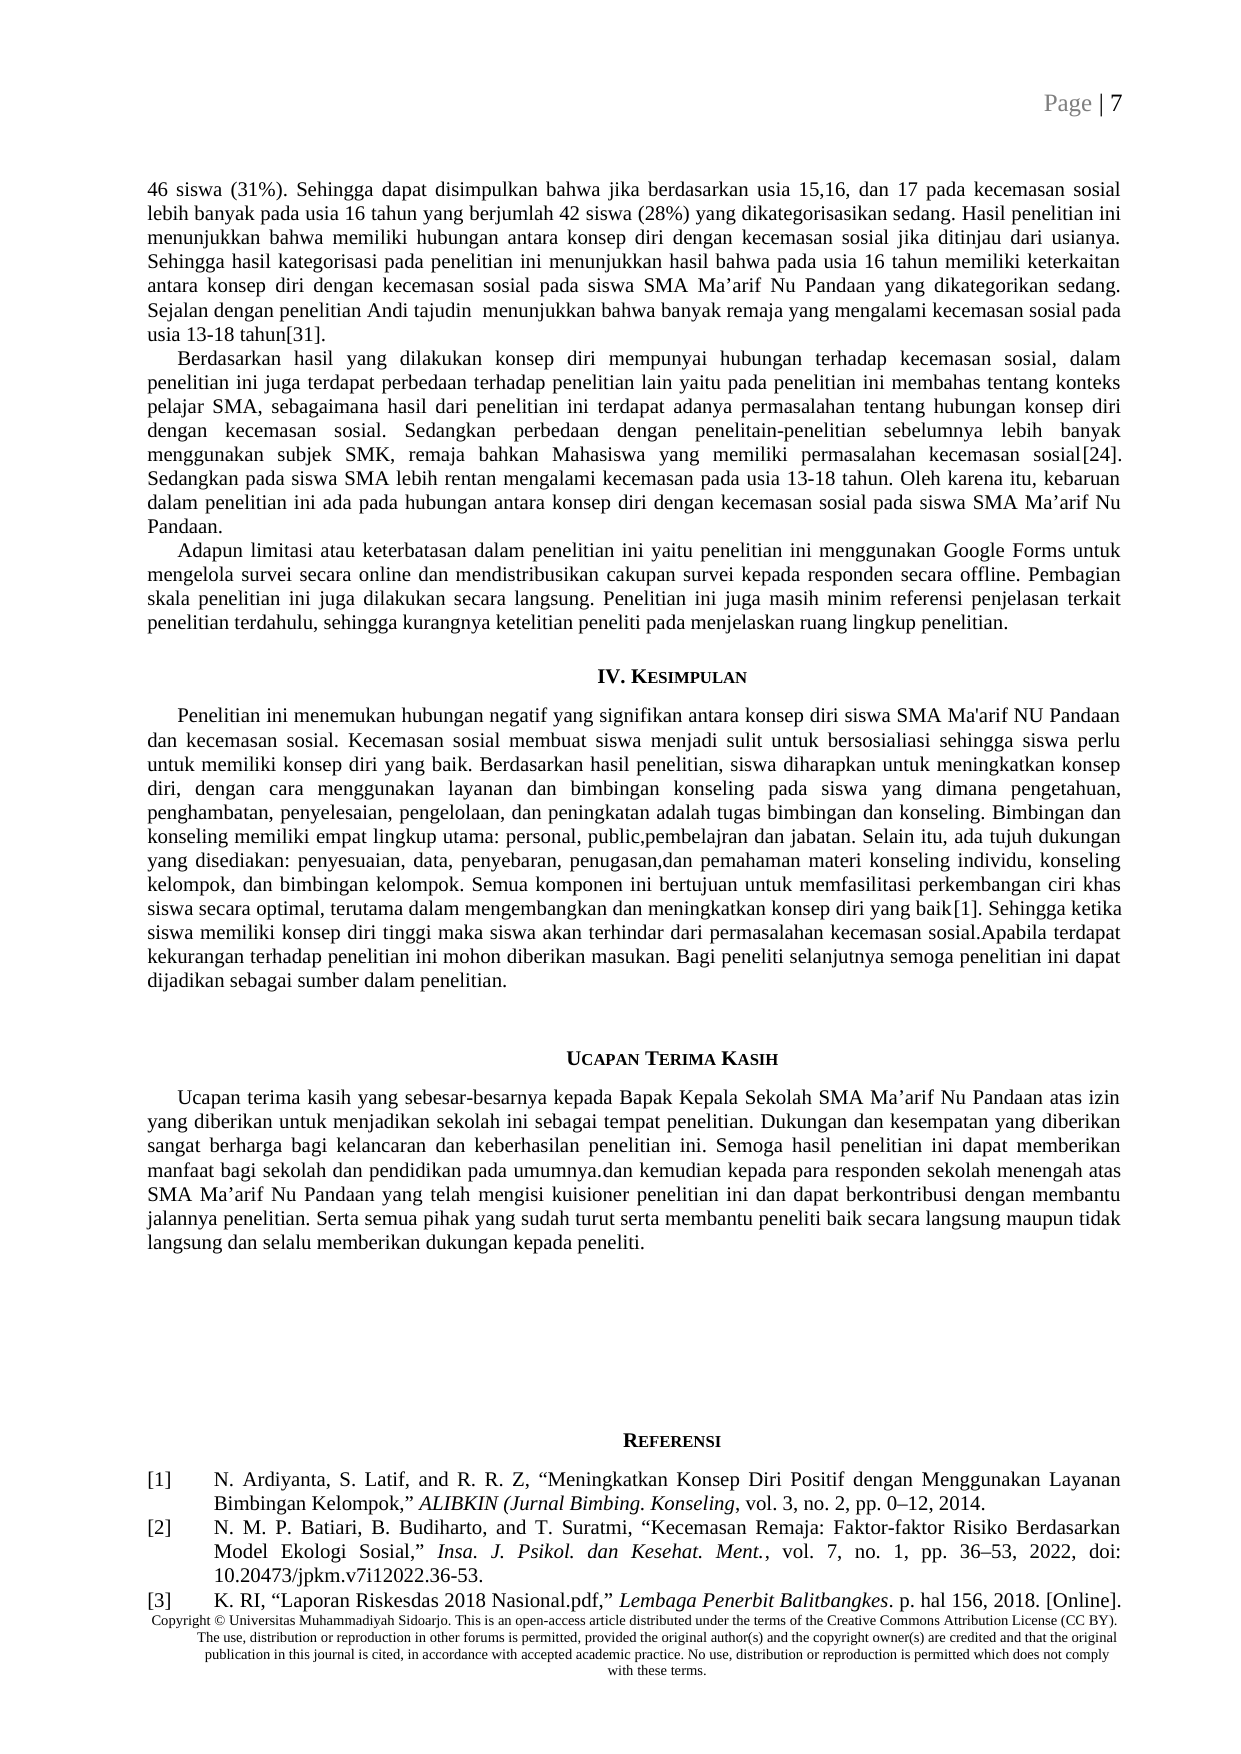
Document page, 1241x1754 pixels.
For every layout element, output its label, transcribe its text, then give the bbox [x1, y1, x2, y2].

text Adapun limitasi atau keterbatasan dalam penelitian ini yaitu penelitian ini menggunakan Google Forms untuk mengelola survei secara online dan mendistribusikan cakupan survei kepada responden secara offline. Pembagian skala penelitian ini juga dilakukan secara langsung. Penelitian ini juga masih minim referensi penjelasan terkait penelitian terdahulu, sehingga kurangnya ketelitian peneliti pada menjelaskan ruang lingkup penelitian. [147, 538, 1122, 634]
text [2] N. M. P. Batiari, B. Budiharto, and T. Suratmi, “Kecemasan Remaja: Faktor-faktor Risiko Berdasarkan Model Ekologi Sosial,” Insa. J. Psikol. dan Kesehat. Ment., vol. 7, no. 1, pp. 36–53, 2022, doi: 10.20473/jpkm.v7i12022.36-53. [147, 1515, 1122, 1587]
text Berdasarkan hasil yang dilakukan konsep diri mempunyai hubungan terhadap kecemasan sosial, dalam penelitian ini juga terdapat perbedaan terhadap penelitian lain yaitu pada penelitian ini membahas tentang konteks pelajar SMA, sebagaimana hasil dari penelitian ini terdapat adanya permasalahan tentang hubungan konsep diri dengan kecemasan sosial. Sedangkan perbedaan dengan penelitain-penelitian sebelumnya lebih banyak menggunakan subjek SMK, remaja bahkan Mahasiswa yang memiliki permasalahan kecemasan sosial[24]. Sedangkan pada siswa SMA lebih rentan mengalami kecemasan pada usia 13-18 tahun. Oleh karena itu, kebaruan dalam penelitian ini ada pada hubungan antara konsep diri dengan kecemasan sosial pada siswa SMA Ma’arif Nu Pandaan. [147, 346, 1122, 538]
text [147, 177, 1122, 346]
text Penelitian ini menemukan hubungan negatif yang signifikan antara konsep diri siswa SMA Ma'arif NU Pandaan dan kecemasan sosial. Kecemasan sosial membuat siswa menjadi sulit untuk bersosialiasi sehingga siswa perlu untuk memiliki konsep diri yang baik. Berdasarkan hasil penelitian, siswa diharapkan untuk meningkatkan konsep diri, dengan cara menggunakan layanan dan bimbingan konseling pada siswa yang dimana pengetahuan, penghambatan, penyelesaian, pengelolaan, dan peningkatan adalah tugas bimbingan dan konseling. Bimbingan dan konseling memiliki empat lingkup utama: personal, public,pembelajran dan jabatan. Selain itu, ada tujuh dukungan yang disediakan: penyesuaian, data, penyebaran, penugasan,dan pemahaman materi konseling individu, konseling kelompok, dan bimbingan kelompok. Semua komponen ini bertujuan untuk memfasilitasi perkembangan ciri khas siswa secara optimal, terutama dalam mengembangkan dan meningkatkan konsep diri yang baik[1]. Sehingga ketika siswa memiliki konsep diri tinggi maka siswa akan terhindar dari permasalahan kecemasan sosial.Apabila terdapat kekurangan terhadap penelitian ini mohon diberikan masukan. Bagi peneliti selanjutnya semoga penelitian ini dapat dijadikan sebagai sumber dalam penelitian. [147, 703, 1122, 992]
subtitle Referensi [147, 1428, 1122, 1452]
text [147, 1587, 1122, 1612]
subtitle IV. Kesimpulan [147, 664, 1122, 688]
subtitle Ucapan Terima Kasih [147, 1046, 1122, 1070]
text [1] N. Ardiyanta, S. Latif, and R. R. Z, “Meningkatkan Konsep Diri Positif dengan Menggunakan Layanan Bimbingan Kelompok,” ALIBKIN (Jurnal Bimbing. Konseling, vol. 3, no. 2, pp. 0–12, 2014. [147, 1467, 1122, 1515]
text Ucapan terima kasih yang sebesar-besarnya kepada Bapak Kepala Sekolah SMA Ma’arif Nu Pandaan atas izin yang diberikan untuk menjadikan sekolah ini sebagai tempat penelitian. Dukungan dan kesempatan yang diberikan sangat berharga bagi kelancaran dan keberhasilan penelitian ini. Semoga hasil penelitian ini dapat memberikan manfaat bagi sekolah dan pendidikan pada umumnya.dan kemudian kepada para responden sekolah menengah atas SMA Ma’arif Nu Pandaan yang telah mengisi kuisioner penelitian ini dan dapat berkontribusi dengan membantu jalannya penelitian. Serta semua pihak yang sudah turut serta membantu peneliti baik secara langsung maupun tidak langsung dan selalu memberikan dukungan kepada peneliti. [147, 1085, 1122, 1254]
